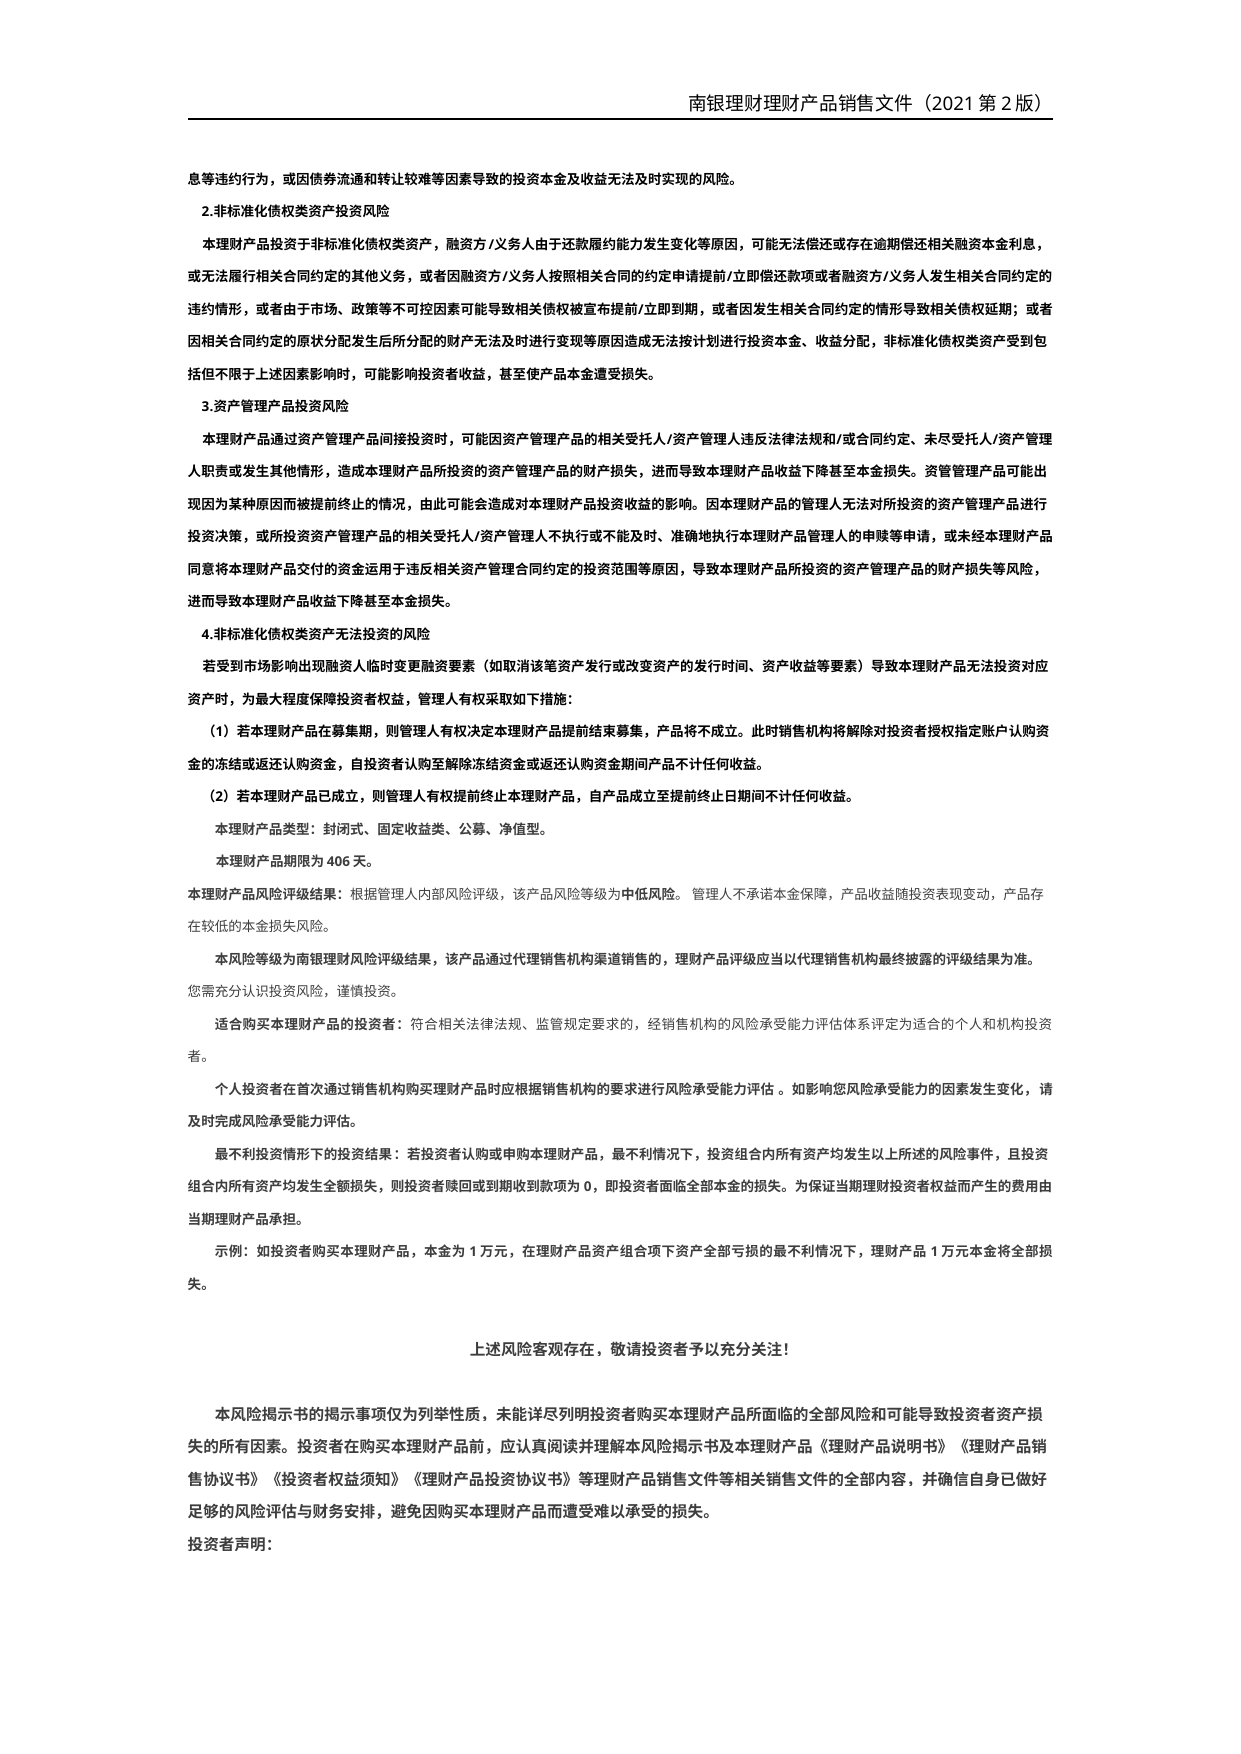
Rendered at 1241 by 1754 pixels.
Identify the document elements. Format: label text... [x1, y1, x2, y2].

text 示例：如投资者购买本理财产品，本金为1万元，在理财产品资产组合项下资产全部亏损的最不利情况下，理财产品1万元本金将全部损失。 [187, 1234, 1053, 1299]
text 本风险揭示书的揭示事项仅为列举性质，未能详尽列明投资者购买本理财产品所面临的全部风险和可能导致投资者资产损失的所有因素。投资者在购买本理财产品前，应认真阅读并理解本风险揭示书及本理财产品《理财产品说明书》《理财产品销售协议书》《投资者权益须知》《理财产品投资协议书》等理财产品销售文件等相关销售文件的全部内容，并确信自身已做好足够的风险评估与财务安排，避免因购买本理财产品而遭受难以承受的损失。 [187, 1397, 1053, 1527]
text 投资者声明： [187, 1527, 1053, 1559]
text 本理财产品风险评级结果：根据管理人内部风险评级，该产品风险等级为中低风险。 管理人不承诺本金保障，产品收益随投资表现变动，产品存在较低的本金损失风险。 [187, 877, 1053, 942]
text 个人投资者在首次通过销售机构购买理财产品时应根据销售机构的要求进行风险承受能力评估。如影响您风险承受能力的因素发生变化，请及时完成风险承受能力评估。 [187, 1072, 1053, 1137]
text 本理财产品期限为406天。 [187, 844, 1053, 877]
text 最不利投资情形下的投资结果：若投资者认购或申购本理财产品，最不利情况下，投资组合内所有资产均发生以上所述的风险事件，且投资组合内所有资产均发生全额损失，则投资者赎回或到期收到款项为0，即投资者面临全部本金的损失。为保证当期理财投资者权益而产生的费用由当期理财产品承担。 [187, 1137, 1053, 1234]
text 适合购买本理财产品的投资者：符合相关法律法规、监管规定要求的，经销售机构的风险承受能力评估体系评定为适合的个人和机构投资者。 [187, 1007, 1053, 1072]
text 本理财产品类型：封闭式、固定收益类、公募、净值型。 [187, 812, 1053, 844]
text 本风险等级为南银理财风险评级结果，该产品通过代理销售机构渠道销售的，理财产品评级应当以代理销售机构最终披露的评级结果为准。您需充分认识投资风险，谨慎投资。 [187, 942, 1053, 1007]
text 上述风险客观存在，敬请投资者予以充分关注！ [187, 1332, 1053, 1364]
